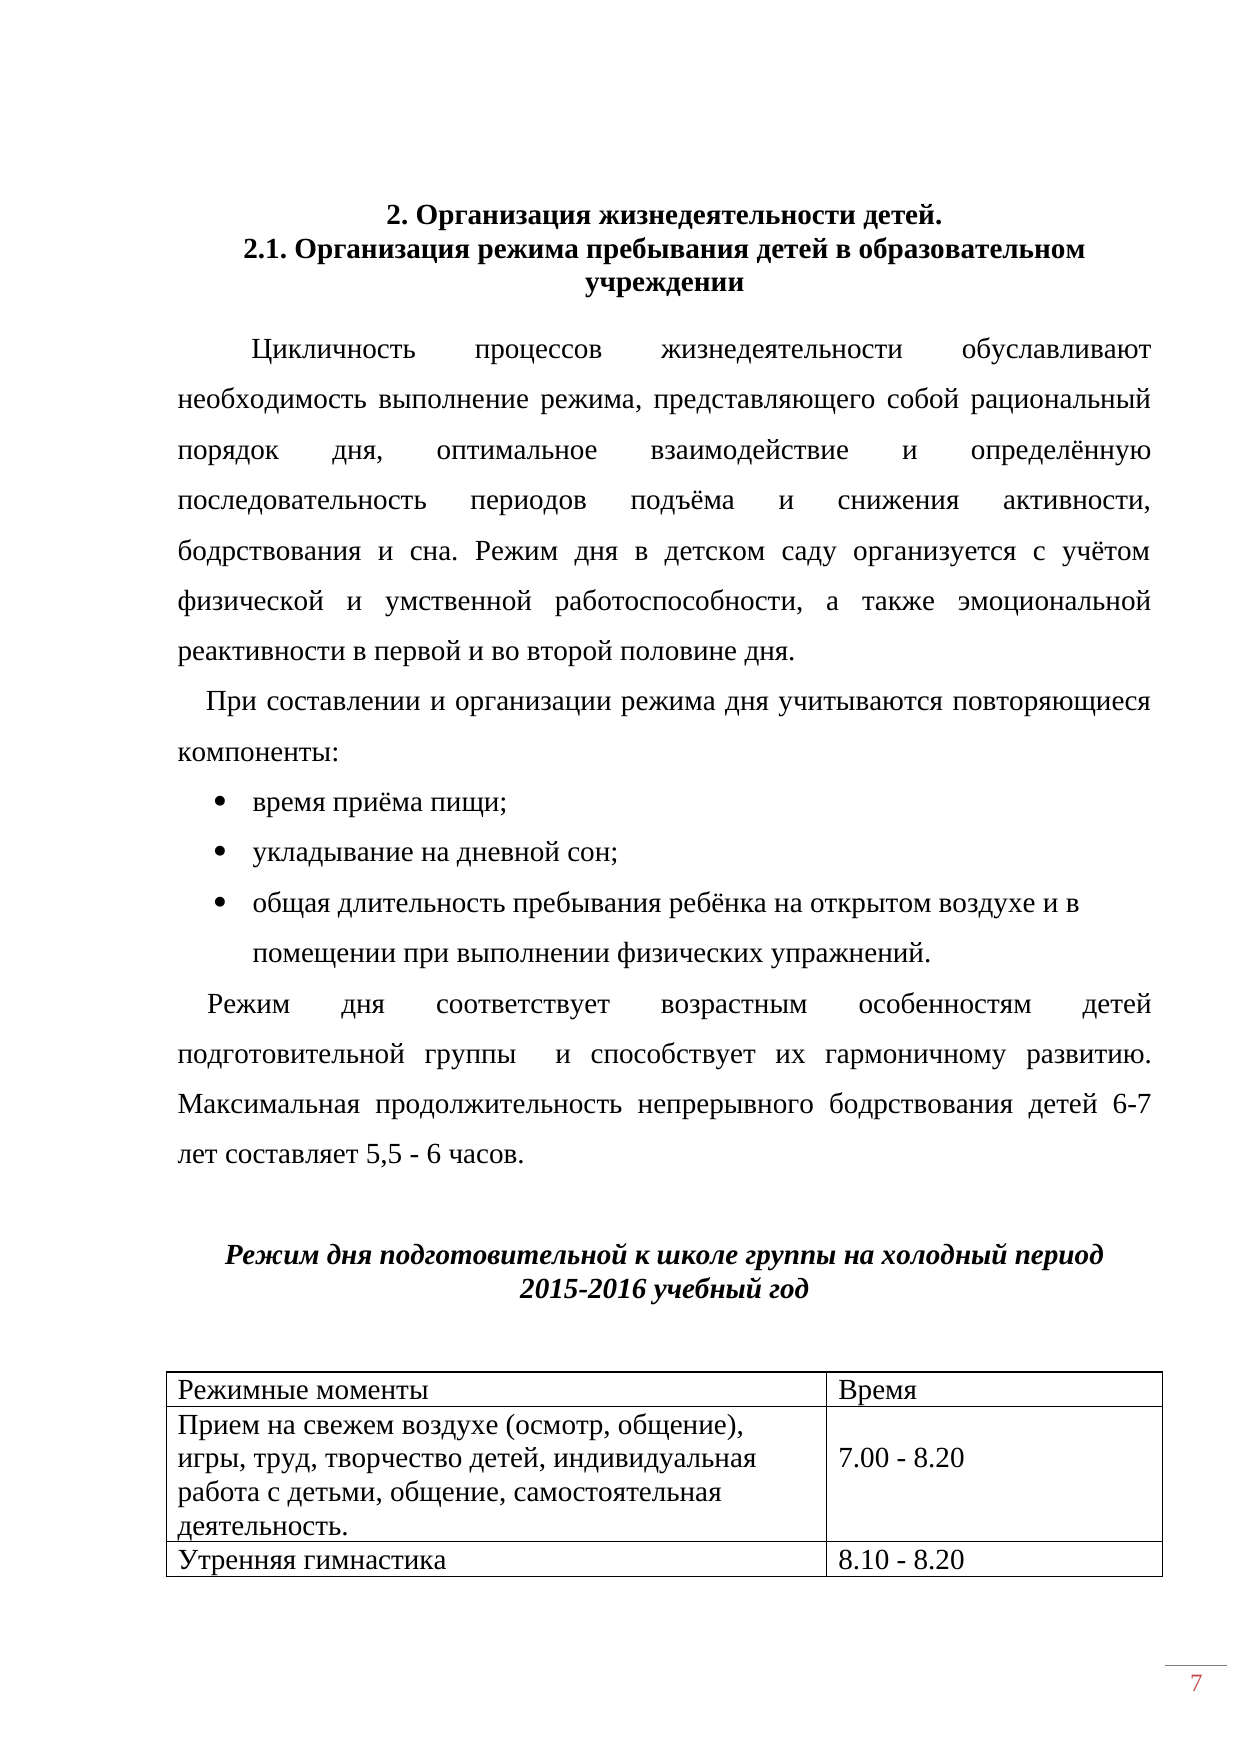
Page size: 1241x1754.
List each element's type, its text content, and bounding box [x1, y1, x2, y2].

table_cell Прием на свежем воздухе (осмотр, общение), игры, труд, творчество детей, индивидуальная работа с детьми, общение, самостоятельная деятельность. [167, 1407, 826, 1541]
table_cell 8.10 - 8.20 [827, 1542, 1162, 1576]
table_header Режимные моменты [167, 1373, 826, 1406]
text Режим дня подготовительной к школе группы на холодный период 2015-2016 учебный год [177, 1237, 1152, 1304]
text Режим дня соответствует возрастным особенностям детей подготовительной группы и способствует их гармоничному развитию. Максимальная продолжительность непрерывного бодрствования детей 6-7 лет составляет 5,5 - 6 часов. [177, 986, 1152, 1170]
text Цикличность процессов жизнедеятельности обуславливают необходимость выполнение режима, представляющего собой рациональный порядок дня, оптимальное взаимодействие и определённую последовательность периодов подъёма и снижения активности, бодрствования и сна. Режим дня в детском саду организуется с учётом физической и умственной работоспособности, а также эмоциональной реактивности в первой и во второй половине дня. [177, 331, 1152, 667]
list укладывание на дневной сон; [215, 834, 1152, 868]
text 2. Организация жизнедеятельности детей. [177, 197, 1152, 231]
text При составлении и организации режима дня учитываются повторяющиеся компоненты: [177, 683, 1152, 767]
table_cell Утренняя гимнастика [167, 1542, 826, 1576]
list общая длительность пребывания ребёнка на открытом воздухе и в помещении при выполнении физических упражнений. [215, 885, 1152, 969]
text 2.1. Организация режима пребывания детей в образовательном учреждении [177, 231, 1152, 298]
table_header Время [827, 1373, 1162, 1406]
table_cell 7.00 - 8.20 [827, 1407, 1162, 1541]
list время приёма пищи; [215, 784, 1152, 818]
